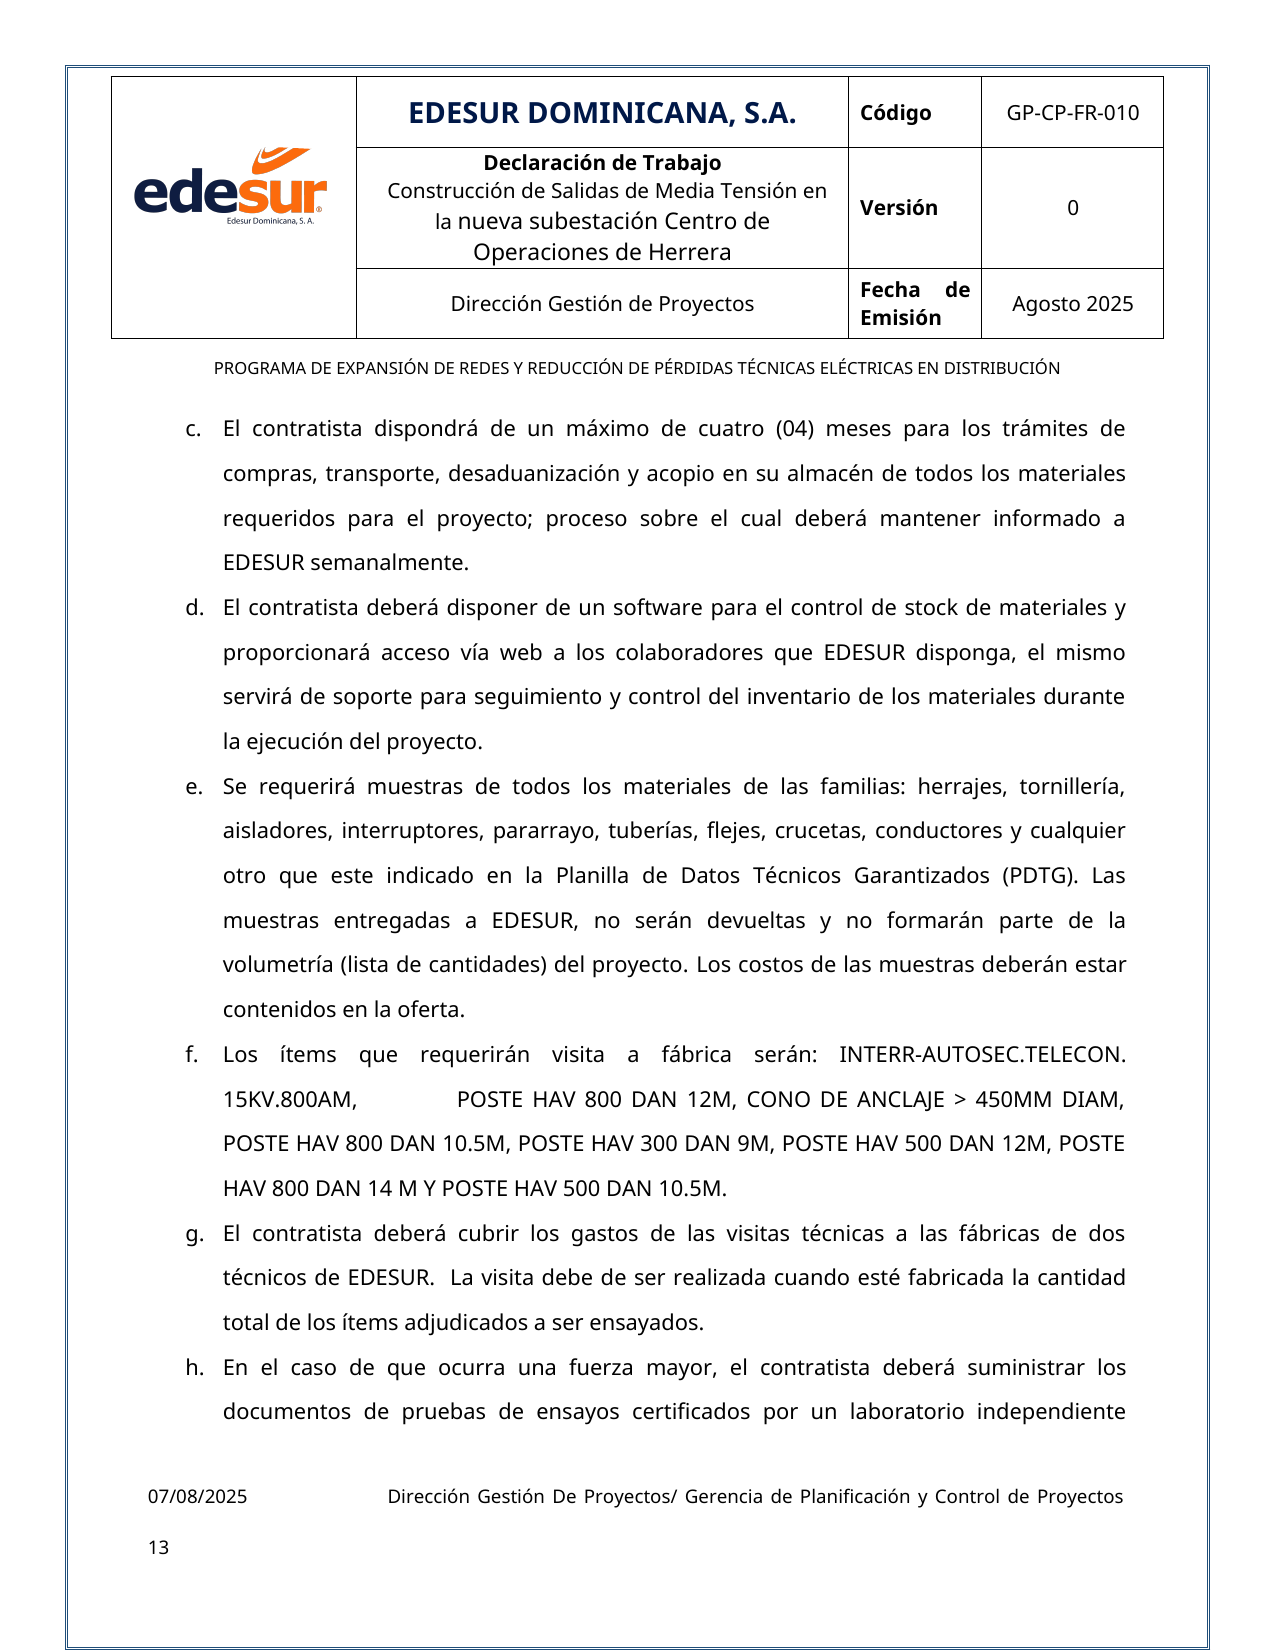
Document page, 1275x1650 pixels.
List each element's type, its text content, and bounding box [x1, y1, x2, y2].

list El contratista deberá disponer de un software para el control de stock de materiales y proporcionará acceso vía web a los colaboradores que EDESUR disponga, el mismo servirá de soporte para seguimiento y control del inventario de los materiales durante la ejecución del proyecto. [185, 592, 1127, 756]
list Se requerirá muestras de todos los materiales de las familias: herrajes, tornillería, aisladores, interruptores, pararrayo, tuberías, flejes, crucetas, conductores y cualquier otro que este indicado en la Planilla de Datos Técnicos Garantizados (PDTG). Las muestras entregadas a EDESUR, no serán devueltas y no formarán parte de la volumetría (lista de cantidades) del proyecto. Los costos de las muestras deberán estar contenidos en la oferta. [185, 771, 1127, 1024]
list Los ítems que requerirán visita a fábrica serán: INTERR-AUTOSEC.TELECON. 15KV.800AM, POSTE HAV 800 DAN 12M, CONO DE ANCLAJE > 450MM DIAM, POSTE HAV 800 DAN 10.5M, POSTE HAV 300 DAN 9M, POSTE HAV 500 DAN 12M, POSTE HAV 800 DAN 14 M Y POSTE HAV 500 DAN 10.5M. [185, 1039, 1127, 1203]
list El contratista deberá cubrir los gastos de las visitas técnicas a las fábricas de dos técnicos de EDESUR. La visita debe de ser realizada cuando esté fabricada la cantidad total de los ítems adjudicados a ser ensayados. [185, 1218, 1127, 1337]
list El contratista dispondrá de un máximo de cuatro (04) meses para los trámites de compras, transporte, desaduanización y acopio en su almacén de todos los materiales requeridos para el proyecto; proceso sobre el cual deberá mantener informado a EDESUR semanalmente. [185, 413, 1127, 577]
picture [120, 139, 343, 230]
